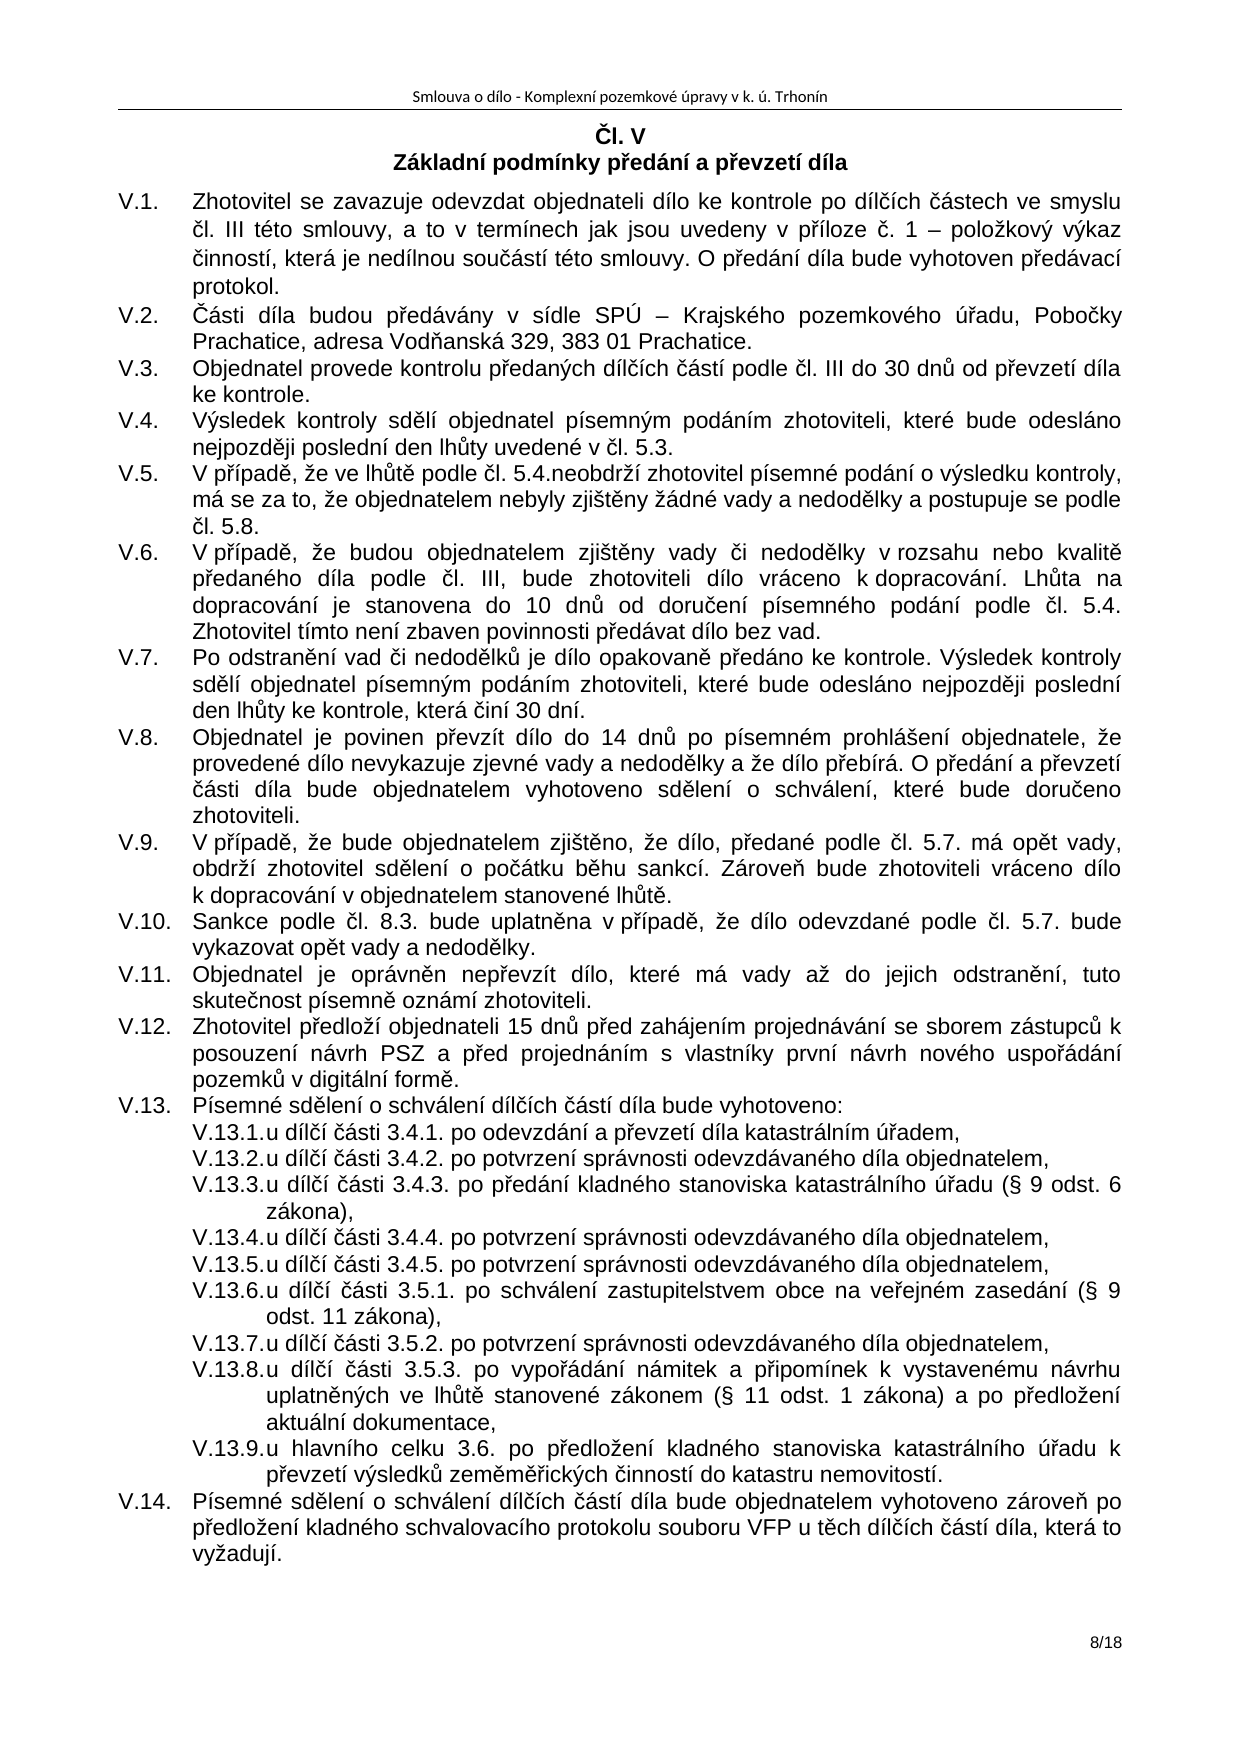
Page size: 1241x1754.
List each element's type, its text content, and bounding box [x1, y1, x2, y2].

text u dílčí části 3.4.1. po odevzdání a převzetí díla katastrálním úřadem, [192, 1119, 1122, 1145]
list V případě, že budou objednatelem zjištěny vady či nedodělky v rozsahu nebo kvalitě předaného díla podle čl. III, bude zhotoviteli dílo vráceno k dopracování. Lhůta na dopracování je stanovena do 10 dnů od doručení písemného podání podle čl. 5.4. Zhotovitel tímto není zbaven povinnosti předávat dílo bez vad. [118, 539, 1122, 644]
list V případě, že bude objednatelem zjištěno, že dílo, předané podle čl. 5.7. má opět vady, obdrží zhotovitel sdělení o počátku běhu sankcí. Zároveň bude zhotoviteli vráceno dílo k dopracování v objednatelem stanovené lhůtě. [118, 829, 1122, 908]
list Objednatel provede kontrolu předaných dílčích částí podle čl. III do 30 dnů od převzetí díla ke kontrole. [118, 354, 1122, 407]
list Písemné sdělení o schválení dílčích částí díla bude objednatelem vyhotoveno zároveň po předložení kladného schvalovacího protokolu souboru VFP u těch dílčích částí díla, která to vyžadují. [118, 1488, 1122, 1567]
text u dílčí části 3.5.1. po schválení zastupitelstvem obce na veřejném zasedání (§ 9 odst. 11 zákona), [192, 1277, 1122, 1329]
list Po odstranění vad či nedodělků je dílo opakovaně předáno ke kontrole. Výsledek kontroly sdělí objednatel písemným podáním zhotoviteli, které bude odesláno nejpozději poslední den lhůty ke kontrole, která činí 30 dní. [118, 644, 1122, 723]
list Objednatel je oprávněn nepřevzít dílo, které má vady až do jejich odstranění, tuto skutečnost písemně oznámí zhotoviteli. [118, 961, 1122, 1013]
list Zhotovitel předloží objednateli 15 dnů před zahájením projednávání se sborem zástupců k posouzení návrh PSZ a před projednáním s vlastníky první návrh nového uspořádání pozemků v digitální formě. [118, 1013, 1122, 1092]
list Zhotovitel se zavazuje odevzdat objednateli dílo ke kontrole po dílčích částech ve smyslu čl. III této smlouvy, a to v termínech jak jsou uvedeny v příloze č. 1 – položkový výkaz činností, která je nedílnou součástí této smlouvy. O předání díla bude vyhotoven předávací protokol. [118, 188, 1122, 300]
list Výsledek kontroly sdělí objednatel písemným podáním zhotoviteli, které bude odesláno nejpozději poslední den lhůty uvedené v čl. 5.3. [118, 407, 1122, 460]
text u hlavního celku 3.6. po předložení kladného stanoviska katastrálního úřadu k převzetí výsledků zeměměřických činností do katastru nemovitostí. [192, 1435, 1122, 1488]
subtitle Čl. V Základní podmínky předání a převzetí díla [118, 123, 1122, 176]
text u dílčí části 3.4.3. po předání kladného stanoviska katastrálního úřadu (§ 9 odst. 6 zákona), [192, 1171, 1122, 1224]
list Části díla budou předávány v sídle SPÚ – Krajského pozemkového úřadu, Pobočky Prachatice, adresa Vodňanská 329, 383 01 Prachatice. [118, 302, 1122, 354]
text u dílčí části 3.4.4. po potvrzení správnosti odevzdávaného díla objednatelem, [192, 1224, 1122, 1251]
list Sankce podle čl. 8.3. bude uplatněna v případě, že dílo odevzdané podle čl. 5.7. bude vykazovat opět vady a nedodělky. [118, 908, 1122, 961]
list Písemné sdělení o schválení dílčích částí díla bude vyhotoveno: [118, 1092, 1122, 1119]
text u dílčí části 3.4.2. po potvrzení správnosti odevzdávaného díla objednatelem, [192, 1145, 1122, 1171]
text u dílčí části 3.4.5. po potvrzení správnosti odevzdávaného díla objednatelem, [192, 1251, 1122, 1277]
list V případě, že ve lhůtě podle čl. 5.4.neobdrží zhotovitel písemné podání o výsledku kontroly, má se za to, že objednatelem nebyly zjištěny žádné vady a nedodělky a postupuje se podle čl. 5.8. [118, 460, 1122, 539]
list Objednatel je povinen převzít dílo do 14 dnů po písemném prohlášení objednatele, že provedené dílo nevykazuje zjevné vady a nedodělky a že dílo přebírá. O předání a převzetí části díla bude objednatelem vyhotoveno sdělení o schválení, které bude doručeno zhotoviteli. [118, 723, 1122, 829]
text u dílčí části 3.5.3. po vypořádání námitek a připomínek k vystavenému návrhu uplatněných ve lhůtě stanovené zákonem (§ 11 odst. 1 zákona) a po předložení aktuální dokumentace, [192, 1356, 1122, 1435]
text u dílčí části 3.5.2. po potvrzení správnosti odevzdávaného díla objednatelem, [192, 1329, 1122, 1356]
